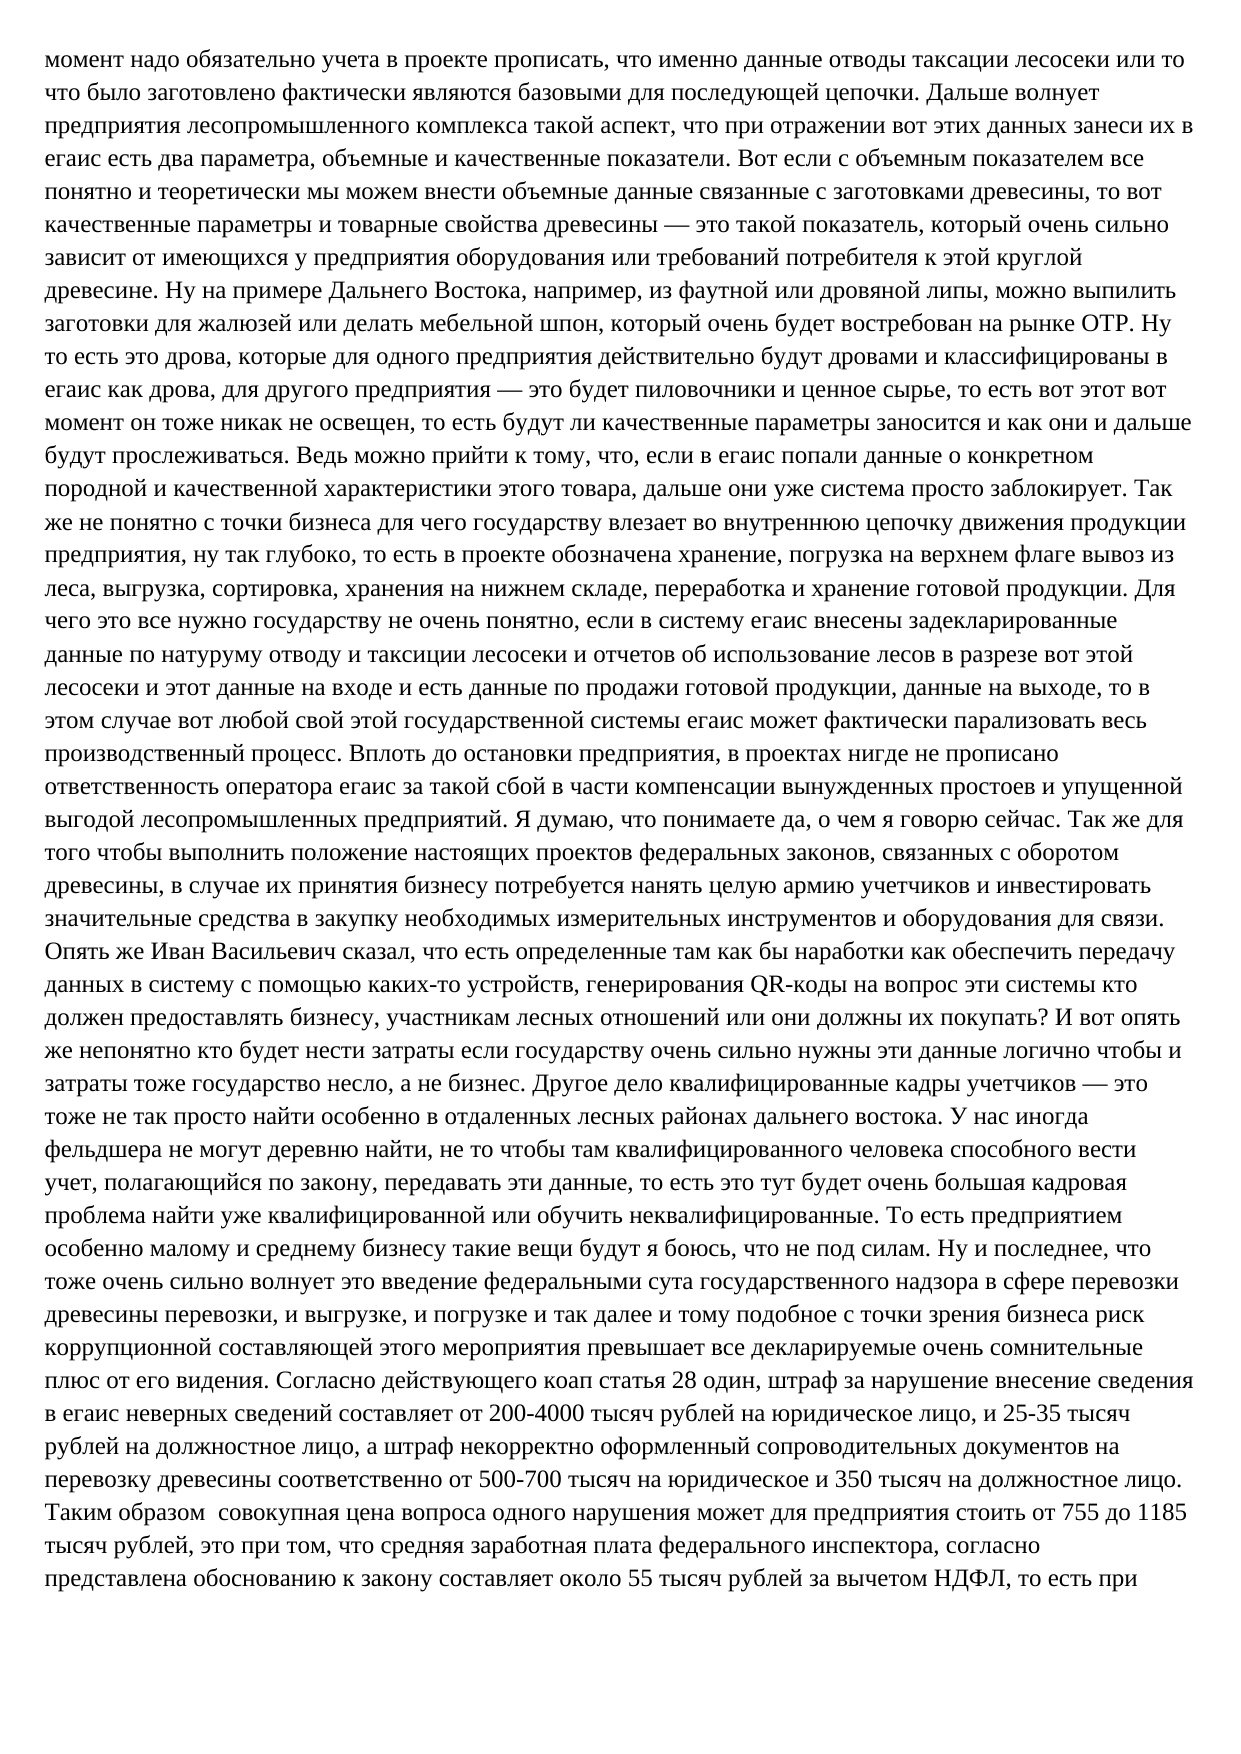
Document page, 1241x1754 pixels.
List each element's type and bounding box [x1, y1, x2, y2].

text [44, 44, 1195, 1592]
